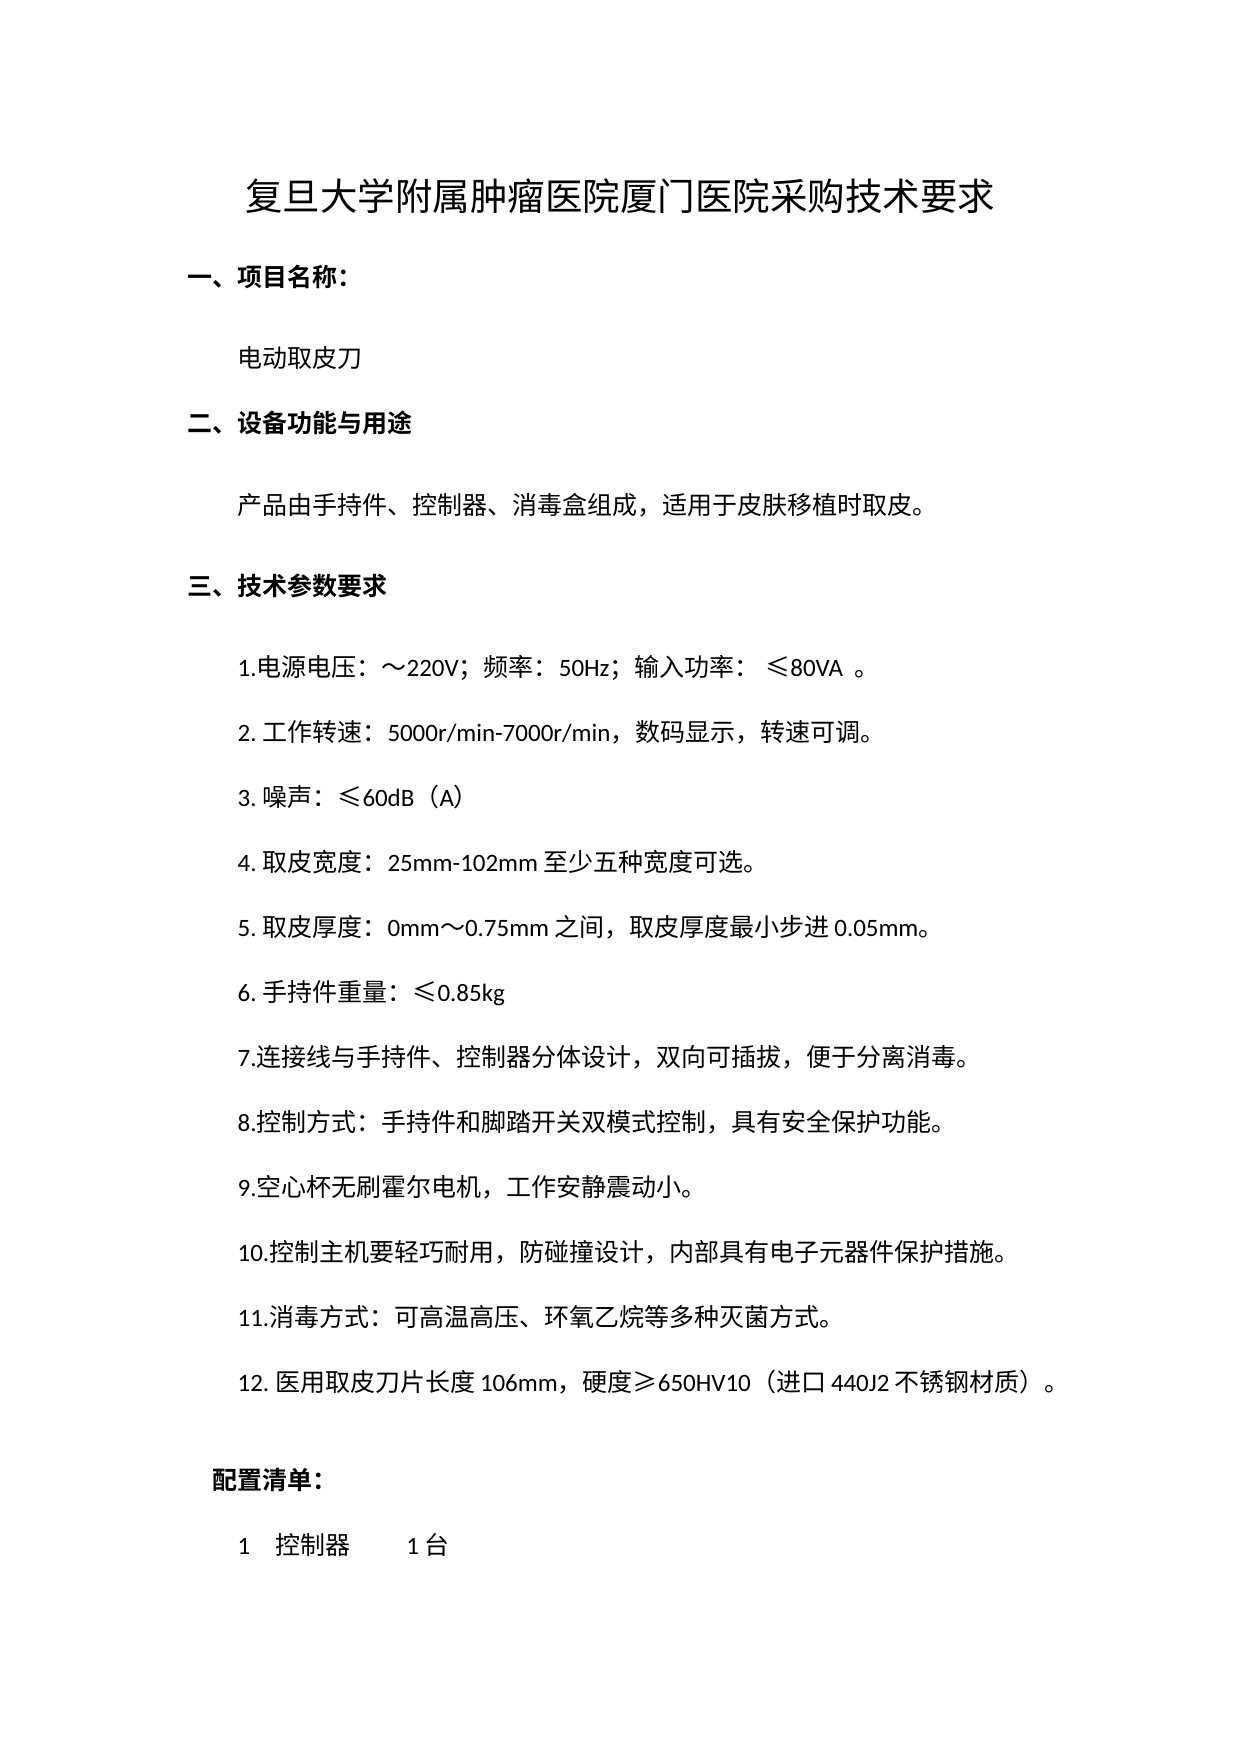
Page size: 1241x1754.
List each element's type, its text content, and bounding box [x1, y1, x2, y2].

text 7.连接线与手持件、控制器分体设计，双向可插拔，便于分离消毒。 [187, 1023, 1053, 1088]
text 三、技术参数要求 [187, 552, 1053, 617]
text 4. 取皮宽度：25mm-102mm至少五种宽度可选。 [187, 828, 1053, 893]
text 复旦大学附属肿瘤医院厦门医院采购技术要求 [187, 162, 1053, 227]
text 电动取皮刀 [187, 324, 1053, 389]
text 5. 取皮厚度：0mm～0.75mm之间，取皮厚度最小步进0.05mm。 [187, 893, 1053, 958]
text 1 控制器 1台 [187, 1511, 1053, 1576]
text 9.空心杯无刷霍尔电机，工作安静震动小。 [187, 1153, 1053, 1218]
text 10.控制主机要轻巧耐用，防碰撞设计，内部具有电子元器件保护措施。 [187, 1218, 1053, 1283]
text 8.控制方式：手持件和脚踏开关双模式控制，具有安全保护功能。 [187, 1088, 1053, 1153]
text 11.消毒方式：可高温高压、环氧乙烷等多种灭菌方式。 [187, 1283, 1053, 1348]
text 1.电源电压：～220V；频率：50Hz；输入功率： ≤80VA 。 [187, 633, 1053, 698]
text 2. 工作转速：5000r/min-7000r/min，数码显示，转速可调。 [187, 698, 1053, 763]
text 配置清单： [187, 1446, 1053, 1511]
text 产品由手持件、控制器、消毒盒组成，适用于皮肤移植时取皮。 [187, 471, 1053, 536]
text 一、项目名称： [187, 243, 1053, 308]
text 12. 医用取皮刀片长度106mm，硬度≥650HV10（进口440J2不锈钢材质）。 [187, 1348, 1053, 1413]
text 3. 噪声：≤60dB（A） [187, 763, 1053, 828]
text 6. 手持件重量：≤0.85kg [187, 958, 1053, 1023]
text 二、设备功能与用途 [187, 389, 1053, 454]
